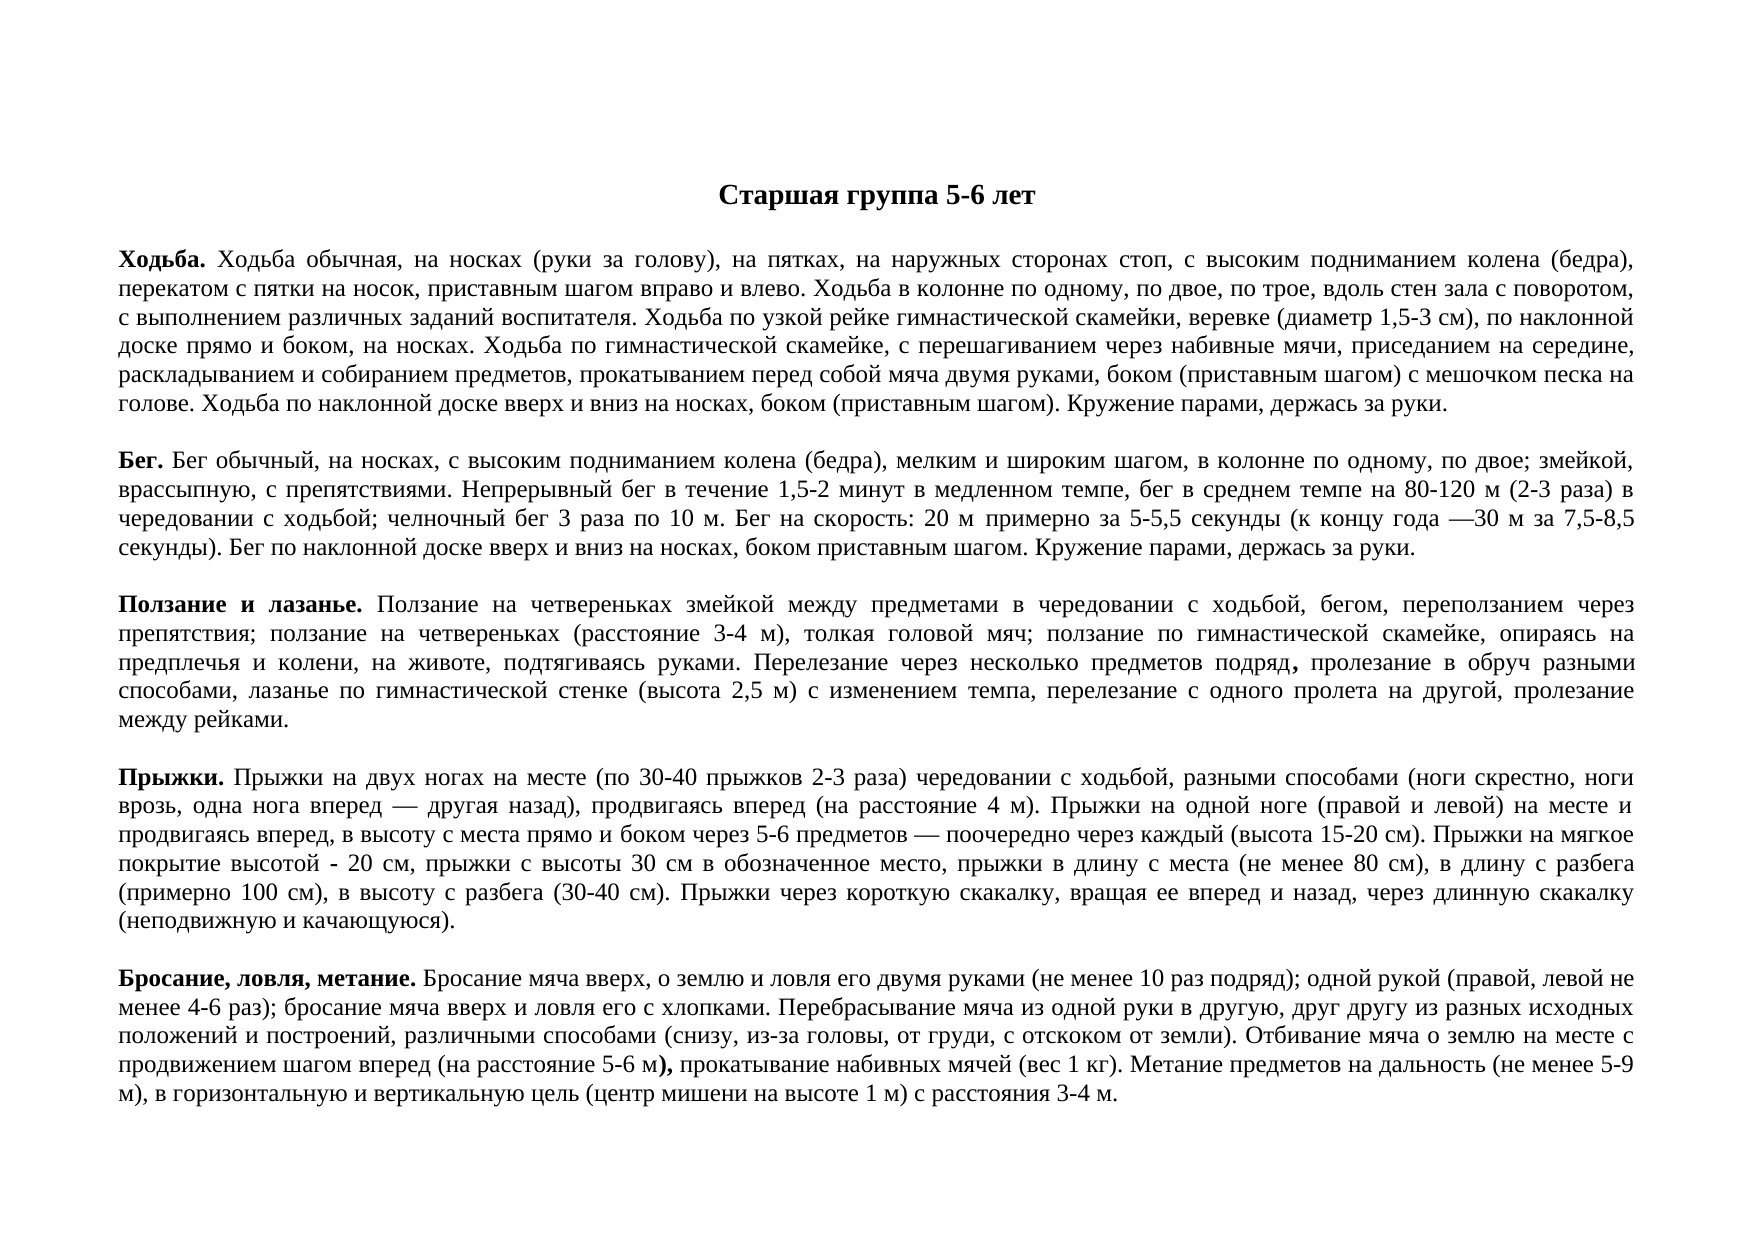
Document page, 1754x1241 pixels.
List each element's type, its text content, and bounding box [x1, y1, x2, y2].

text Ходьба. Ходьба обычная, на носках (руки за голову), на пятках, на наружных сторонах стоп, с высоким подниманием колена (бедра), перекатом с пятки на носок, приставным шагом вправо и влево. Ходьба в колонне по одному, по двое, по трое, вдоль стен зала с поворотом, с выполнением различных заданий воспитателя. Ходьба по узкой рейке гимнастической скамейки, веревке (диаметр 1,5-), по наклонной доске прямо и боком, на носках. Ходьба по гимнастической скамейке, с перешагиванием через набивные мячи, приседанием на середине, раскладыванием и собиранием предметов, прокатыванием перед собой мяча двумя руками, боком (приставным шагом) с мешочком песка на голове. Ходьба по наклонной доске вверх и вниз на носках, боком (приставным шагом). Кружение парами, держась за руки. [118, 244, 1636, 417]
text Старшая группа 5-6 лет [118, 177, 1636, 211]
text Ползание и лазанье. Ползание на четвереньках змейкой между предметами в чередовании с ходьбой, бегом, переползанием через препятствия; ползание на четвереньках (расстояние 3-), толкая головой мяч; ползание по гимнастической скамейке, опираясь на предплечья и колени, на животе, подтягиваясь руками. Перелезание через несколько предметов подряд, пролезание в обруч разными способами, лазанье по гимнастической стенке (высота ) с изменением темпа, перелезание с одного пролета на другой, пролезание между рейками. [118, 589, 1636, 733]
text Бег. Бег обычный, на носках, с высоким подниманием колена (бедра), мелким и широким шагом, в колонне по одному, по двое; змейкой, врассыпную, с препятствиями. Непрерывный бег в течение 1,5-2 минут в медленном темпе, бег в среднем темпе на 80- (2-3 раза) в чередовании с ходьбой; челночный бег 3 раза по . Бег на скорость: примерно за 5-5,5 секунды (к концу года —30 м за 7,5-8,5 секунды). Бег по наклонной доске вверх и вниз на носках, боком приставным шагом. Кружение парами, держась за руки. [118, 417, 1636, 561]
text Бросание, ловля, метание. Бросание мяча вверх, о землю и ловля его двумя руками (не менее 10 раз подряд); одной рукой (правой, левой не менее 4-6 раз); бросание мяча вверх и ловля его с хлопками. Перебрасывание мяча из одной руки в другую, друг другу из разных исходных положений и построений, различными способами (снизу, из-за головы, от груди, с отскоком от земли). Отбивание мяча о землю на месте с продвижением шагом вперед (на расстояние 5-), прокатывание набивных мячей (вес ). Метание предметов на дальность (не менее 5-), в горизонтальную и вертикальную цель (центр мишени на высоте ) с расстояния 3-. [118, 934, 1636, 1107]
text Прыжки. Прыжки на двух ногах на месте (по 30-40 прыжков 2-3 раза) чередовании с ходьбой, разными способами (ноги скрестно, ноги врозь, одна нога вперед — другая назад), продвигаясь вперед (на расстояние ). Прыжки на одной ноге (правой и левой) на месте и продвигаясь вперед, в высоту с места прямо и боком через 5-6 предметов — поочередно через каждый (высота 15-). Прыжки на мягкое покрытие высотой - , прыжки с высоты в обозначенное место, прыжки в длину с места (не менее ), в длину с разбега (примерно ), в высоту с разбега (30-). Прыжки через короткую скакалку, вращая ее вперед и назад, через длинную скакалку (неподвижную и качающуюся). [118, 733, 1636, 934]
